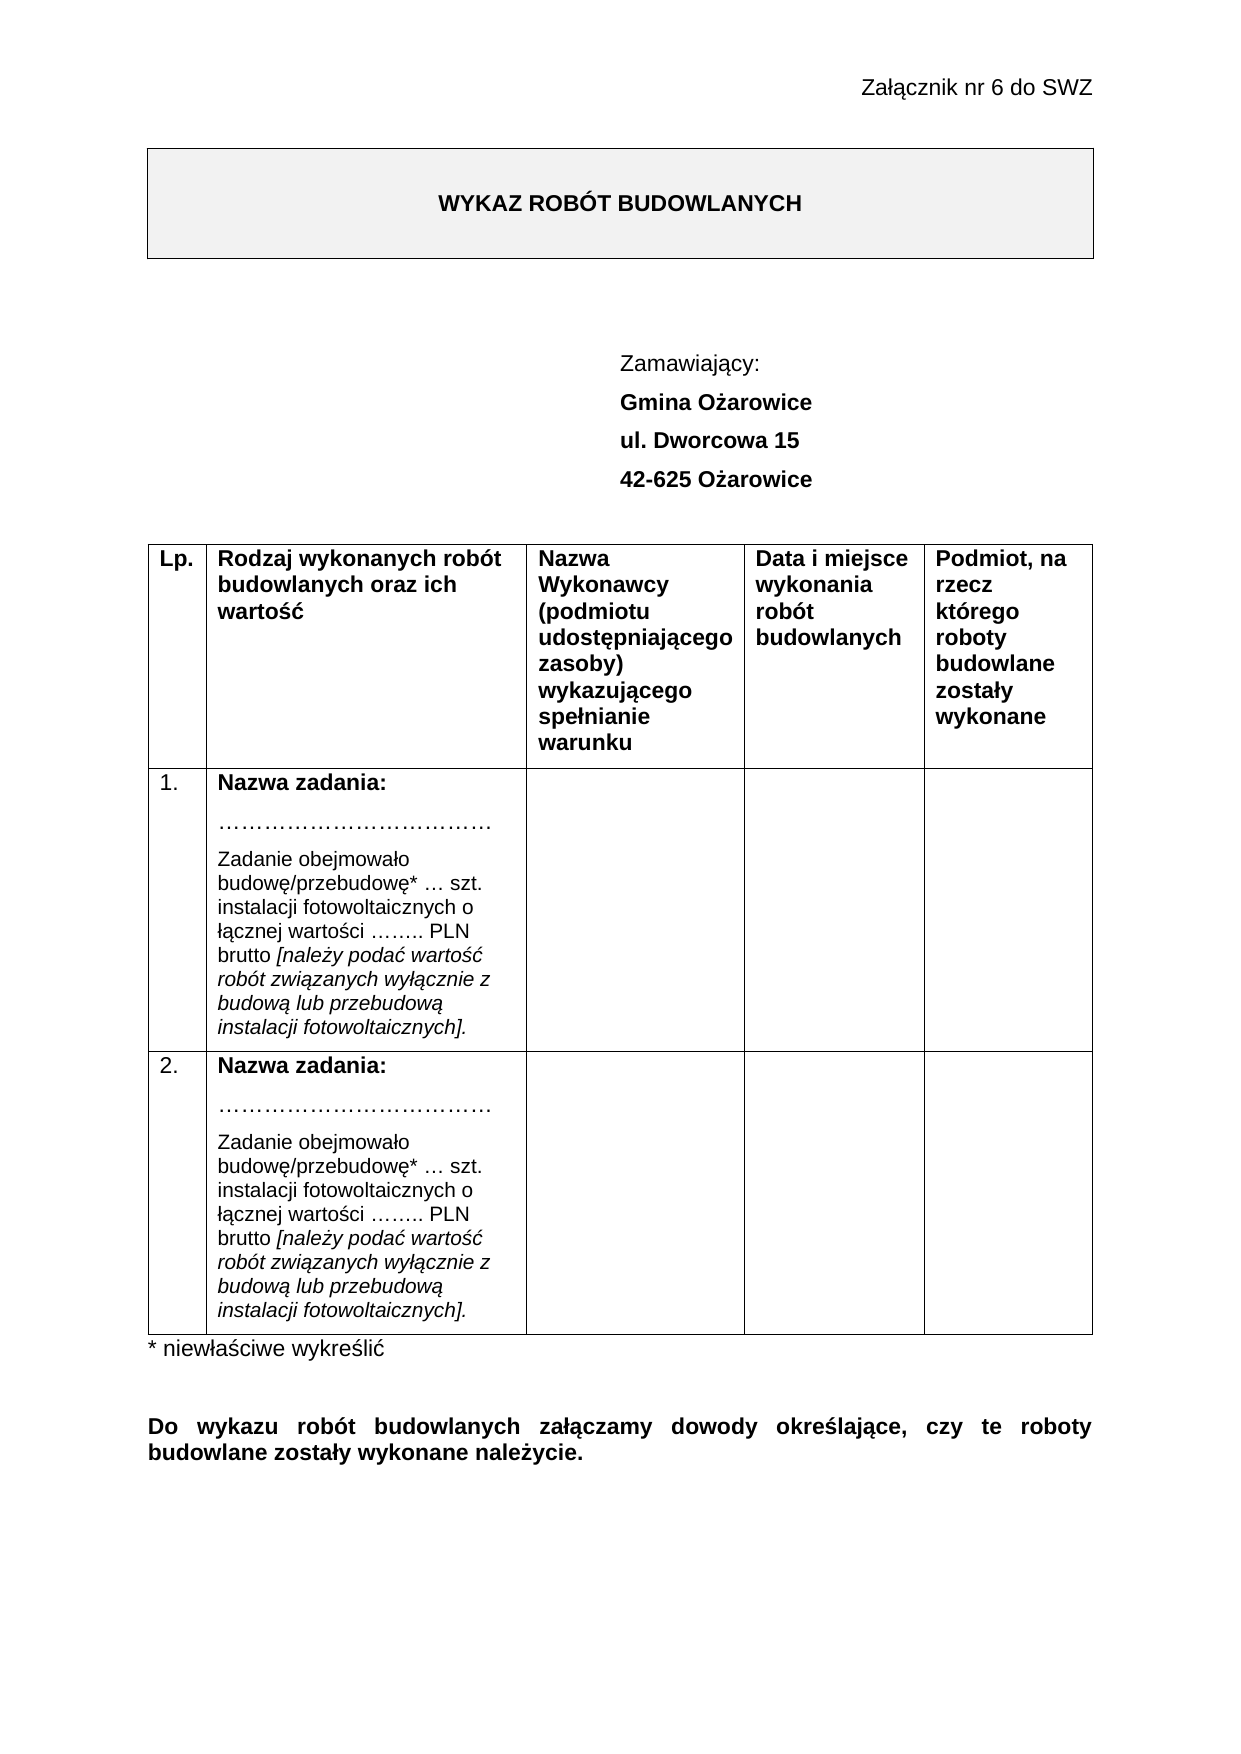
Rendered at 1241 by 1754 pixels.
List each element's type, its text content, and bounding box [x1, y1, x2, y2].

table_cell Nazwa zadania: ……………………………… Zadanie obejmowało budowę/przebudowę* … szt. instalacji fotowoltaicznych o łącznej wartości …….. PLN brutto [należy podać wartość robót związanych wyłącznie z budową lub przebudową instalacji fotowoltaicznych]. [207, 769, 526, 1051]
text ul. Dworcowa 15 [620, 427, 1093, 454]
table_cell [925, 1052, 1092, 1334]
table_cell [745, 1052, 924, 1334]
text Gmina Ożarowice [620, 388, 1093, 415]
text 42-625 Ożarowice [620, 466, 1093, 492]
text Do wykazu robót budowlanych załączamy dowody określające, czy te roboty budowlane zostały wykonane należycie. [148, 1413, 1093, 1466]
text * niewłaściwe wykreślić [148, 1335, 1093, 1361]
text Zamawiający: [620, 349, 1093, 376]
table_cell [527, 1052, 744, 1334]
text WYKAZ ROBÓT BUDOWLANYCH [148, 149, 1093, 258]
table_cell Nazwa zadania: ……………………………… Zadanie obejmowało budowę/przebudowę* … szt. instalacji fotowoltaicznych o łącznej wartości …….. PLN brutto [należy podać wartość robót związanych wyłącznie z budową lub przebudową instalacji fotowoltaicznych]. [207, 1052, 526, 1334]
table_cell [745, 769, 924, 1051]
table_cell 1. [149, 769, 206, 1051]
table_cell [527, 769, 744, 1051]
table_cell 2. [149, 1052, 206, 1334]
table_header Podmiot, na rzecz którego roboty budowlane zostały wykonane [925, 545, 1092, 768]
table_header Nazwa Wykonawcy (podmiotu udostępniającego zasoby) wykazującego spełnianie warunku [527, 545, 744, 768]
table_header Lp. [149, 545, 206, 768]
table_header Data i miejsce wykonania robót budowlanych [745, 545, 924, 768]
table_header Rodzaj wykonanych robót budowlanych oraz ich wartość [207, 545, 526, 768]
table_cell [925, 769, 1092, 1051]
